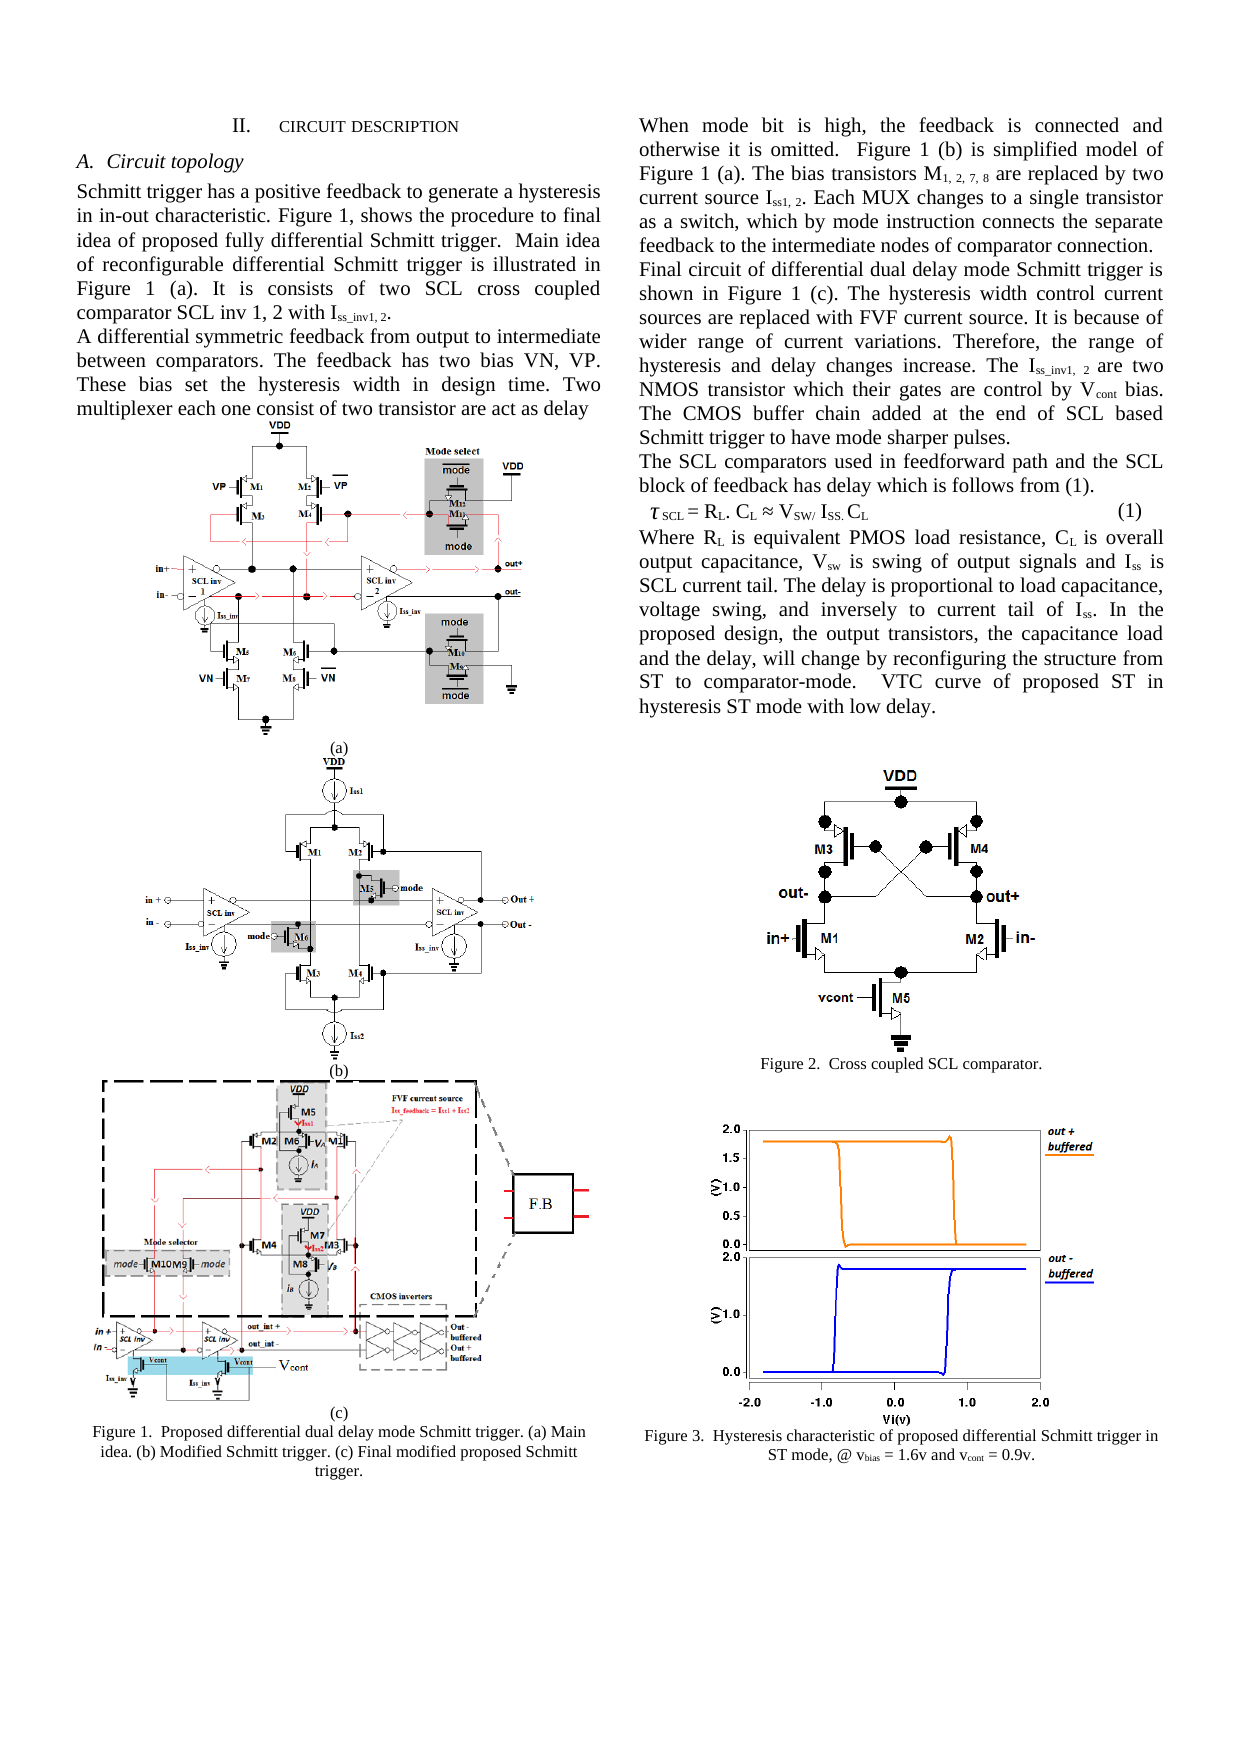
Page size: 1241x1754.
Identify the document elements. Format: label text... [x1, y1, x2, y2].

text Final circuit of differential dual delay mode Schmitt trigger is shown in Figure 1 (c). The hysteresis width control current sources are replaced with FVF current source. It is because of wider range of current variations. Therefore, the range of hysteresis and delay changes increase. The Iss_inv1, 2 are two NMOS transistor which their gates are control by Vcont bias. The CMOS buffer chain added at the end of SCL based Schmitt trigger to have mode sharper pulses. [639, 257, 1164, 449]
picture [764, 765, 1038, 1055]
text Figure 3. Hysteresis characteristic of proposed differential Schmitt trigger in ST mode, @ vbias = 1.6v and vcont = 0.9v. [639, 1425, 1164, 1464]
text (b) [76, 1060, 601, 1079]
text (a) [76, 738, 601, 757]
text Where RL is equivalent PMOS load resistance, CL is overall output capacitance, Vsw is swing of output signals and Iss is SCL current tail. The delay is proportional to load capacitance, voltage swing, and inversely to current tail of Iss. In the proposed design, the output transistors, the capacitance load and the delay, will change by reconfiguring the structure from ST to comparator-mode. VTC curve of proposed ST in hysteresis ST mode with low delay. [639, 525, 1164, 718]
picture [154, 420, 524, 738]
text A differential symmetric feedback from output to intermediate between comparators. The feedback has two bias VN, VP. These bias set the hysteresis width in design time. Two multiplexer each one consist of two transistor are act as delay [76, 324, 601, 420]
table_header (1) [1106, 498, 1164, 525]
picture [708, 1121, 1095, 1426]
subtitle circuit description [76, 112, 601, 137]
text When mode bit is high, the feedback is connected and otherwise it is omitted. Figure 1 (b) is simplified model of Figure 1 (a). The bias transistors M1, 2, 7, 8 are replaced by two current source Iss1, 2. Each MUX changes to a single transistor as a switch, which by mode instruction connects the separate feedback to the intermediate nodes of comparator connection. [639, 112, 1164, 257]
text Figure 1. Proposed differential dual delay mode Schmitt trigger. (a) Main idea. (b) Modified Schmitt trigger. (c) Final modified proposed Schmitt trigger. [76, 1422, 601, 1480]
text The SCL comparators used in feedforward path and the SCL block of feedback has delay which is follows from (1). [639, 449, 1164, 497]
table_header SCL = RL. CL ≈ VSW/ ISS. CL [639, 498, 1106, 525]
subtitle Circuit topology [76, 149, 601, 173]
text Schmitt trigger has a positive feedback to generate a hysteresis in in-out characteristic. Figure 1, shows the procedure to final idea of proposed fully differential Schmitt trigger. Main idea of reconfigurable differential Schmitt trigger is illustrated in Figure 1 (a). It is consists of two SCL cross coupled comparator SCL inv 1, 2 with Iss_inv1, 2. [76, 179, 601, 324]
picture [143, 757, 535, 1061]
text Figure 2. Cross coupled SCL comparator. [639, 1054, 1164, 1073]
picture [85, 1079, 593, 1404]
text (c) [76, 1403, 601, 1422]
